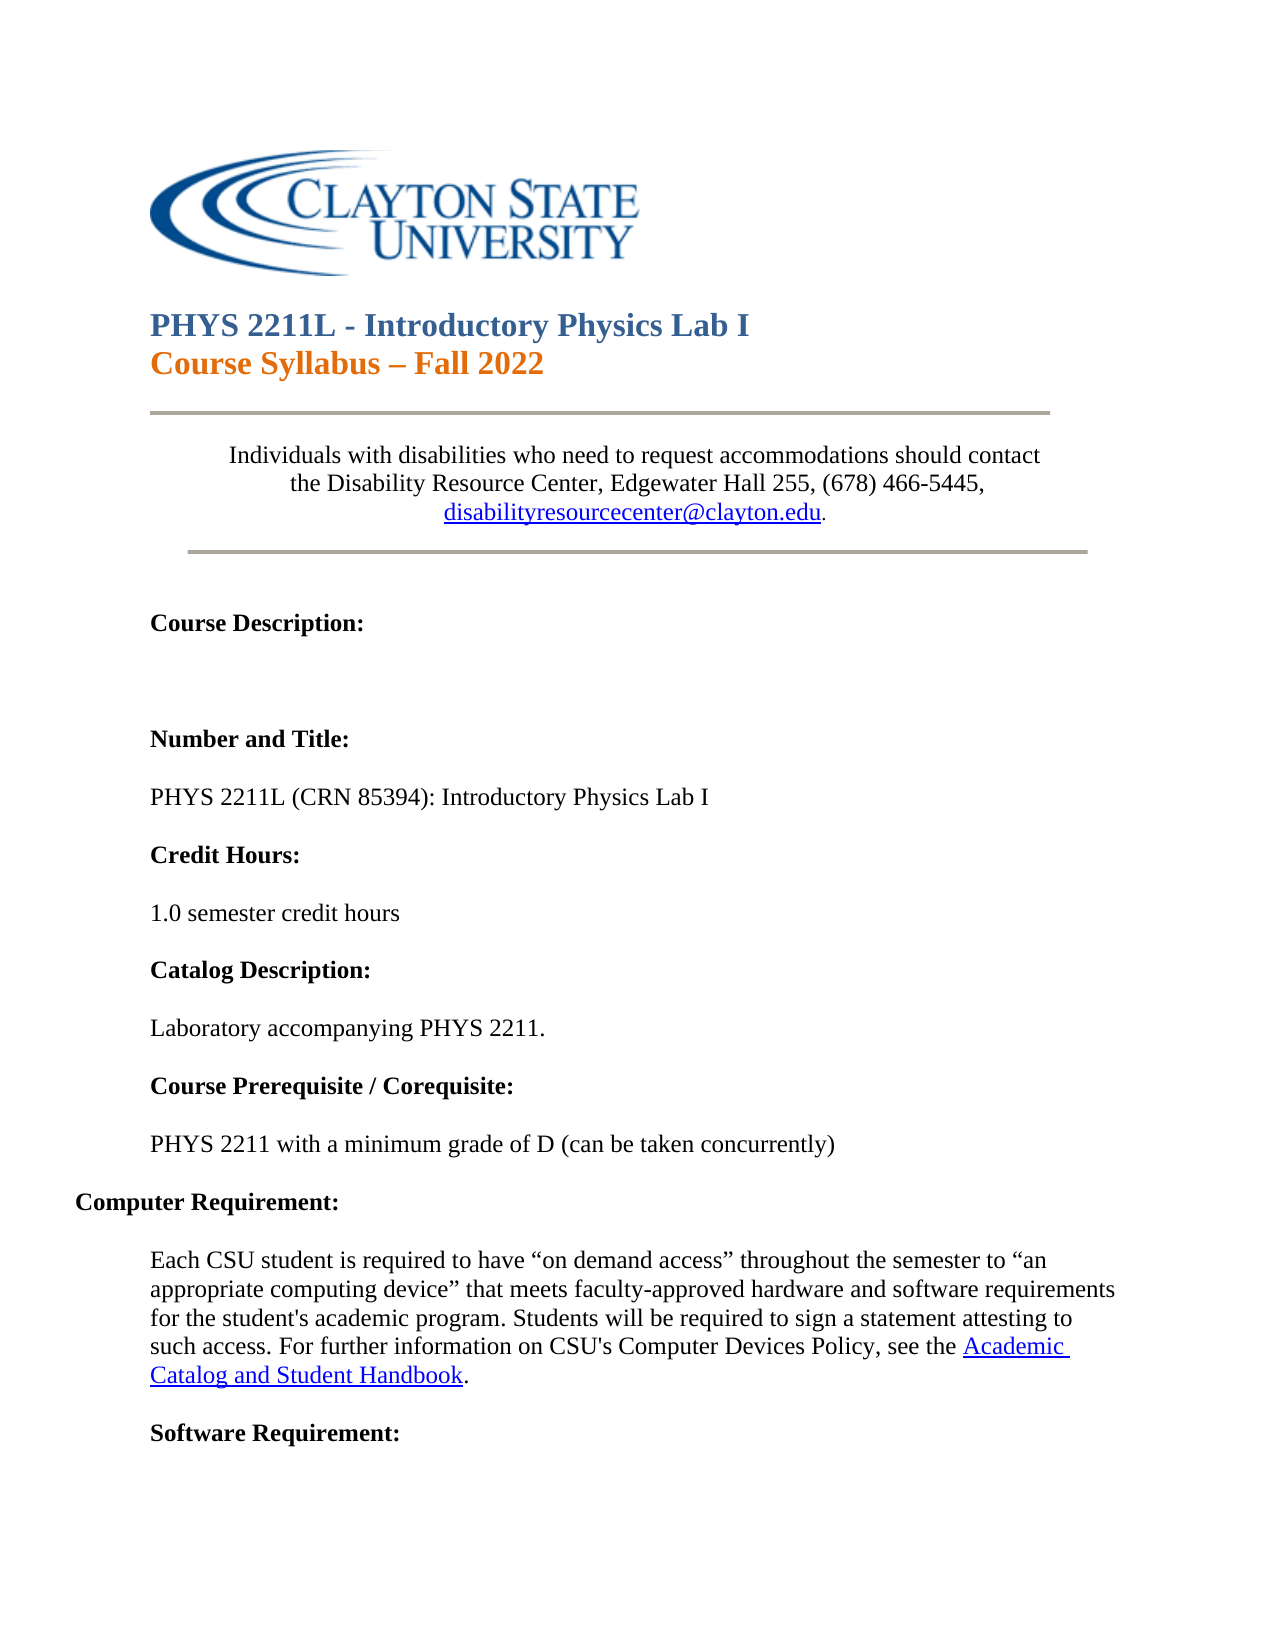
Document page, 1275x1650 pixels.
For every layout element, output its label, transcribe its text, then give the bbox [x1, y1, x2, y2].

text Individuals with disabilities who need to request accommodations should contact the Disability Resource Center, Edgewater Hall 255, (678) 466-5445, disabilityresourcecenter@clayton.edu. [150, 440, 1125, 579]
text Laboratory accompanying PHYS 2211. [150, 1013, 1162, 1042]
text Catalog Description: [150, 956, 1125, 984]
text Number and Title: [150, 724, 1125, 753]
text Computer Requirement: [75, 1187, 1125, 1216]
text Course Prerequisite / Corequisite: [150, 1071, 1125, 1100]
picture [150, 150, 640, 276]
text Each CSU student is required to have “on demand access” throughout the semester to “an appropriate computing device” that meets faculty-approved hardware and software requirements for the student's academic program. Students will be required to sign a statement attesting to such access. For further information on CSU's Computer Devices Policy, see the Academic Catalog and Student Handbook. [150, 1245, 1125, 1389]
text Course Description: [150, 608, 1125, 637]
text Credit Hours: [150, 840, 1125, 868]
text 1.0 semester credit hours [150, 898, 1125, 926]
text PHYS 2211L - Introductory Physics Lab I Course Syllabus – Fall 2022 [150, 305, 1125, 382]
text PHYS 2211 with a minimum grade of D (can be taken concurrently) [150, 1129, 1153, 1158]
text PHYS 2211L (CRN 85394): Introductory Physics Lab I [150, 782, 1125, 811]
text Software Requirement: [150, 1418, 1125, 1447]
